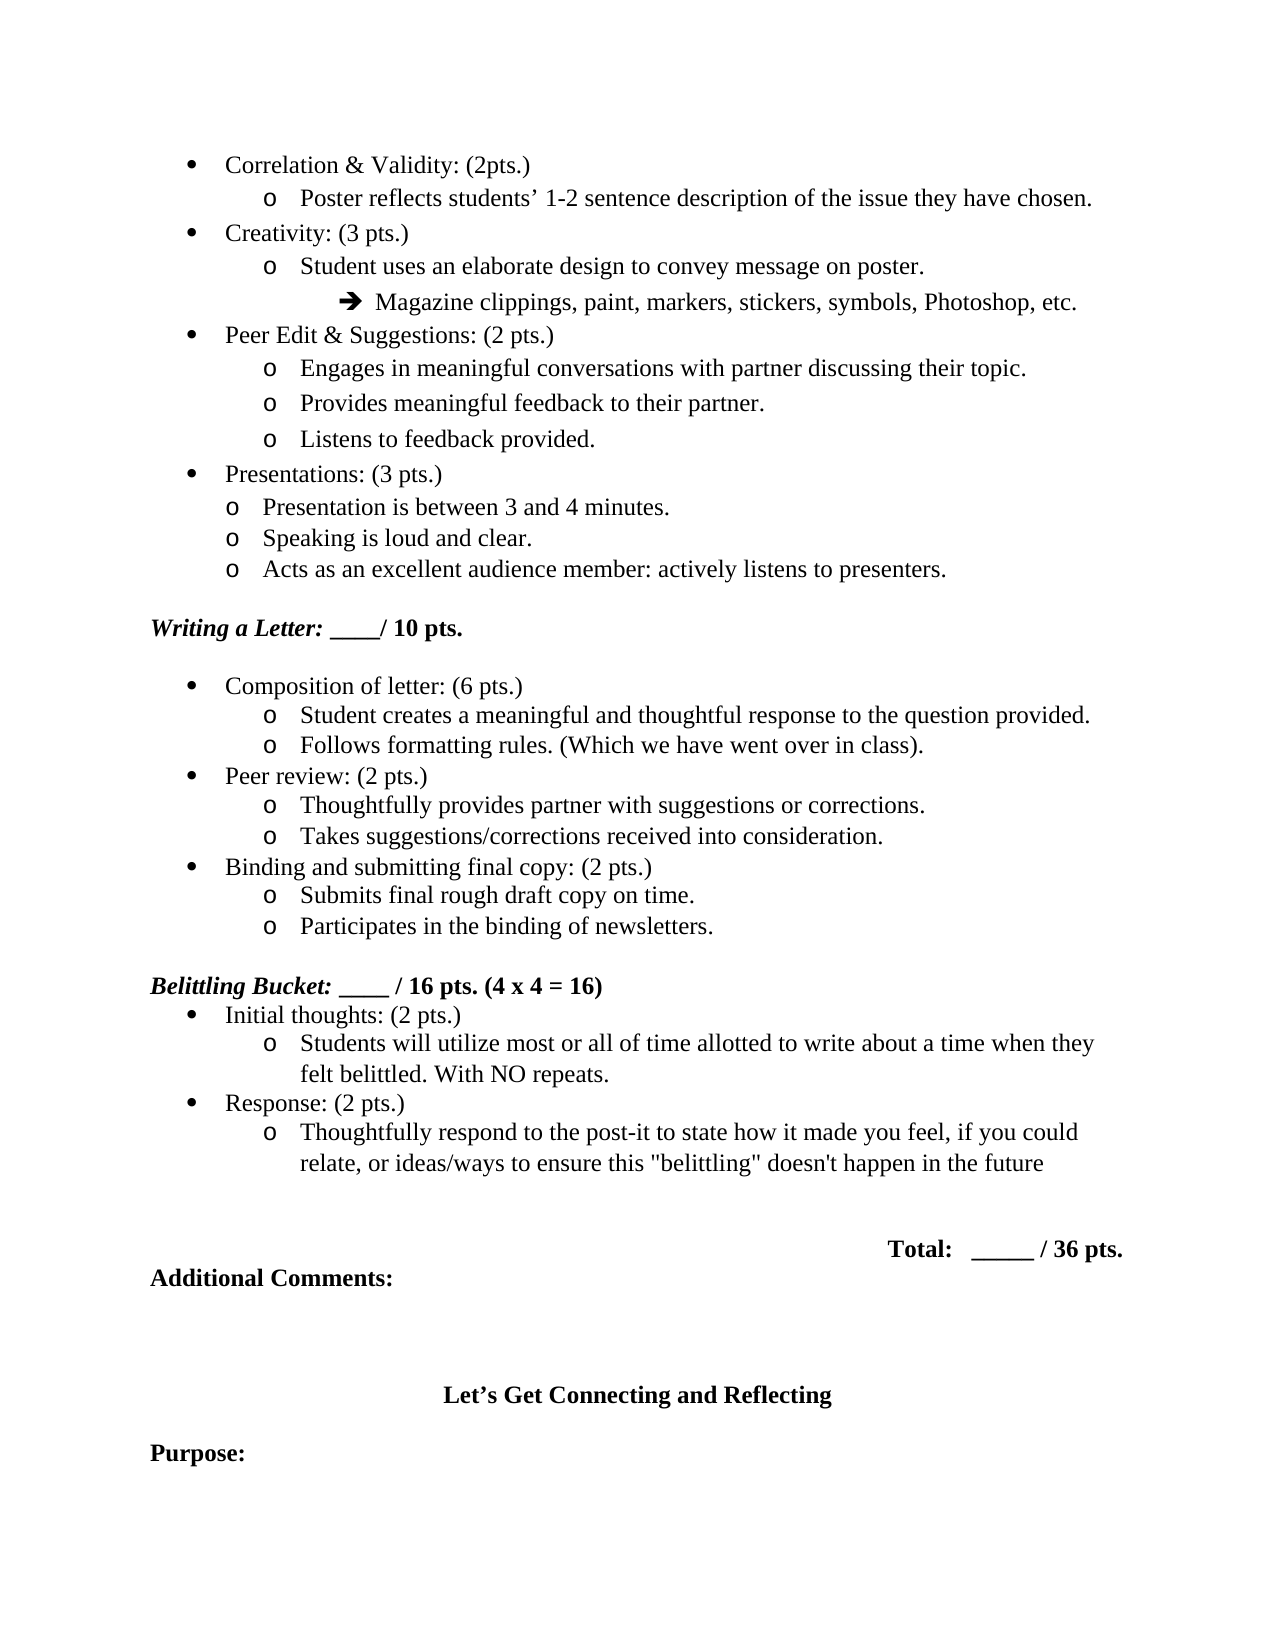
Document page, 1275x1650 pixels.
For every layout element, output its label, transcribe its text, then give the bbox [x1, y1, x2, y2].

list Response: (2 pts.) [187, 1088, 1125, 1117]
list Thoughtfully respond to the post-it to state how it made you feel, if you could relate, or ideas/ways to ensure this "belittling" doesn't happen in the future [262, 1117, 1125, 1176]
text Belittling Bucket: ____ / 16 pts. (4 x 4 = 16) [150, 971, 1125, 1000]
list Provides meaningful feedback to their partner. [262, 388, 1125, 419]
list Listens to feedback provided. [262, 424, 1125, 454]
list Thoughtfully provides partner with suggestions or corrections. [262, 790, 1125, 821]
list Peer Edit & Suggestions: (2 pts.) [187, 320, 1125, 349]
list Binding and submitting final copy: (2 pts.) [187, 852, 1125, 881]
list Poster reflects students’ 1-2 sentence description of the issue they have chosen. [262, 183, 1125, 214]
list Presentation is between 3 and 4 minutes. [225, 492, 1125, 523]
list Student creates a meaningful and thoughtful response to the question provided. [262, 700, 1125, 731]
list Presentations: (3 pts.) [187, 459, 1125, 488]
list Correlation & Validity: (2pts.) [187, 150, 1125, 179]
list Speaking is loud and clear. [225, 523, 1125, 554]
list Students will utilize most or all of time allotted to write about a time when they felt belittled. With NO repeats. [262, 1028, 1125, 1088]
text Writing a Letter: ____/ 10 pts. [150, 613, 1125, 642]
list Submits final rough draft copy on time. [262, 881, 1125, 911]
text Total: _____ / 36 pts. [750, 1234, 1125, 1263]
list Student uses an elaborate design to convey message on poster. [262, 251, 1125, 282]
list Takes suggestions/corrections received into consideration. [262, 821, 1125, 852]
list Engages in meaningful conversations with partner discussing their topic. [262, 353, 1125, 384]
list Acts as an excellent audience member: actively listens to presenters. [225, 554, 1125, 585]
text Additional Comments: [150, 1263, 1125, 1291]
list Magazine clippings, paint, markers, stickers, symbols, Photoshop, etc. [337, 287, 1125, 316]
list Creativity: (3 pts.) [187, 218, 1125, 247]
list Participates in the binding of newsletters. [262, 911, 1125, 942]
text Let’s Get Connecting and Reflecting [150, 1381, 1125, 1409]
list Initial thoughts: (2 pts.) [187, 1000, 1125, 1028]
list Peer review: (2 pts.) [187, 761, 1125, 790]
text Purpose: [150, 1438, 1125, 1467]
list Composition of letter: (6 pts.) [187, 671, 1125, 700]
list Follows formatting rules. (Which we have went over in class). [262, 731, 1125, 761]
